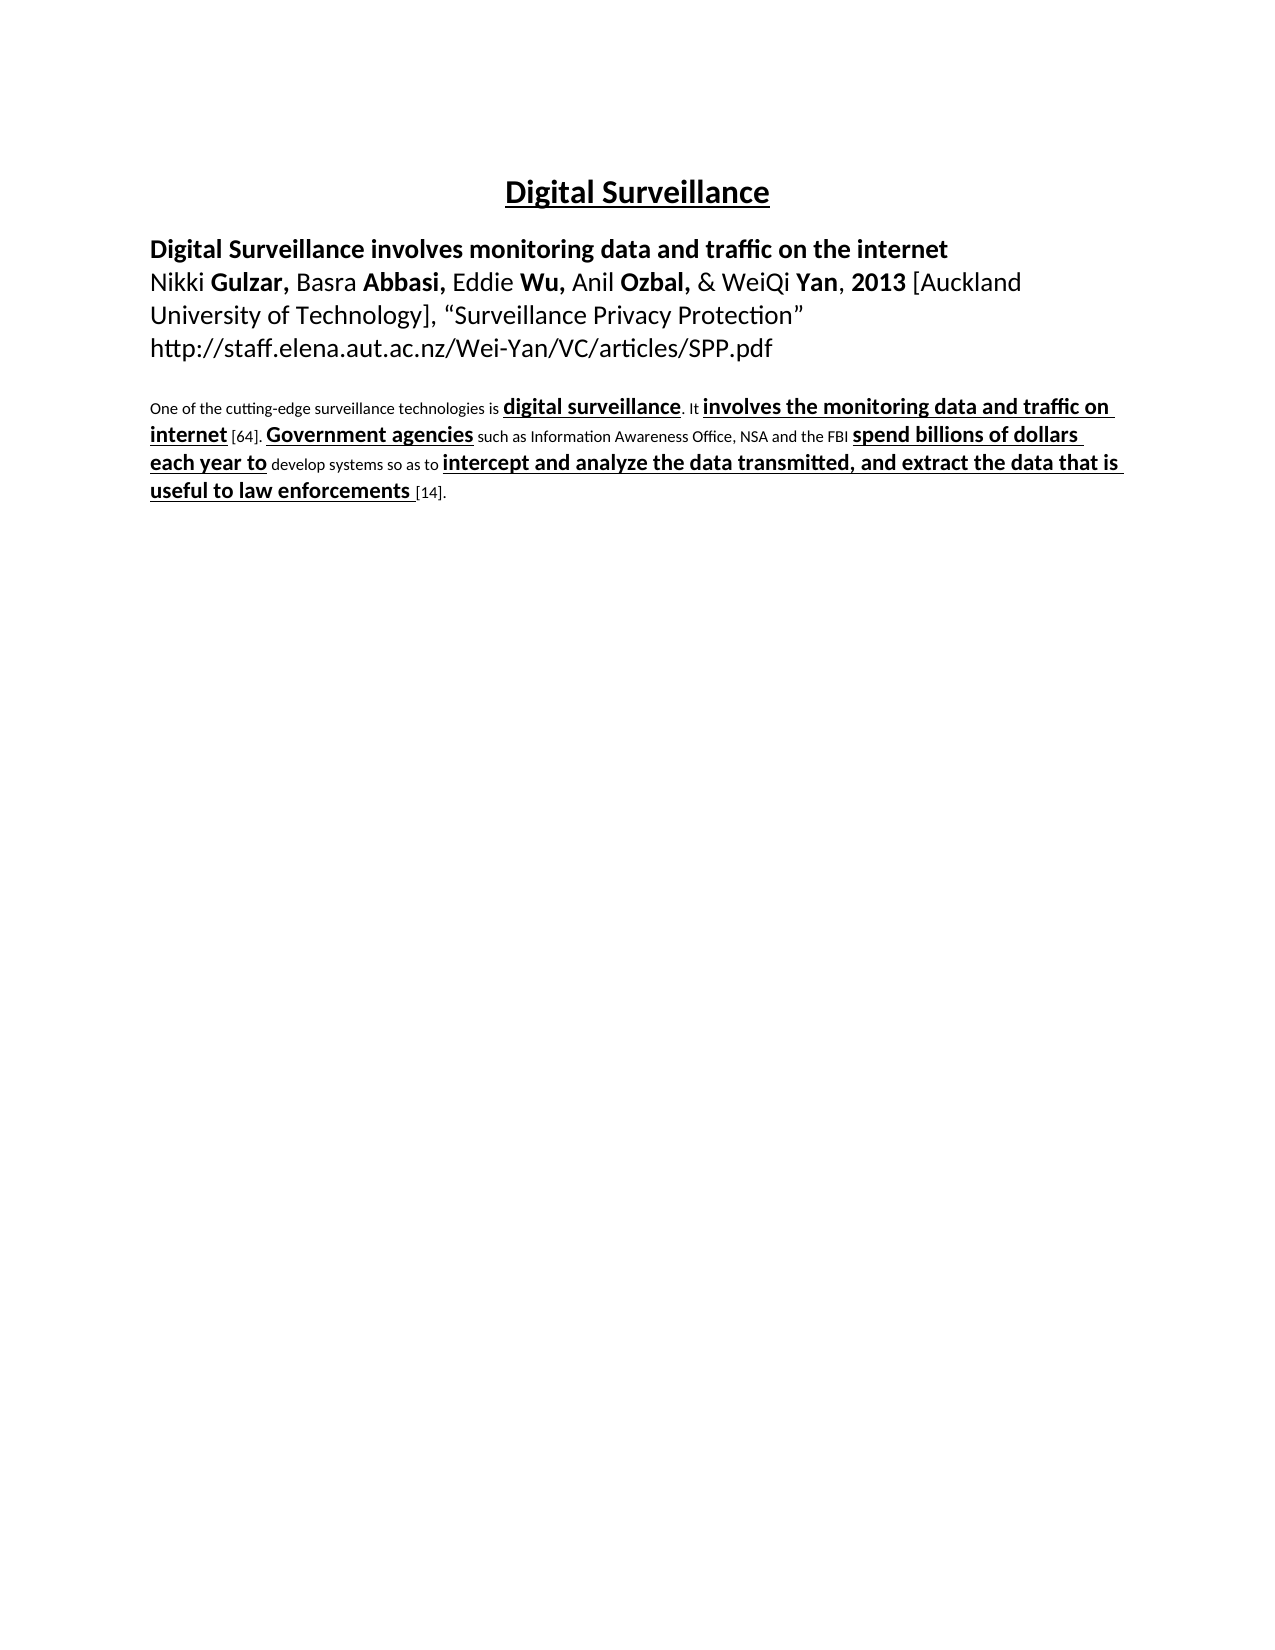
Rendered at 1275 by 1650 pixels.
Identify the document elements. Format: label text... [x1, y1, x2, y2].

text One of the cutting-edge surveillance technologies is digital surveillance. It involves the monitoring data and traffic on internet [64]. Government agencies such as Information Awareness Office, NSA and the FBI spend billions of dollars each year to develop systems so as to intercept and analyze the data transmitted, and extract the data that is useful to law enforcements [14]. [150, 392, 1125, 504]
subtitle Digital Surveillance [150, 171, 1125, 212]
text Nikki Gulzar, Basra Abbasi, Eddie Wu, Anil Ozbal, & WeiQi Yan, 2013 [Auckland University of Technology], “Surveillance Privacy Protection” http://staff.elena.aut.ac.nz/Wei-Yan/VC/articles/SPP.pdf [150, 265, 1125, 364]
subtitle Digital Surveillance involves monitoring data and traffic on the internet [150, 232, 1125, 265]
